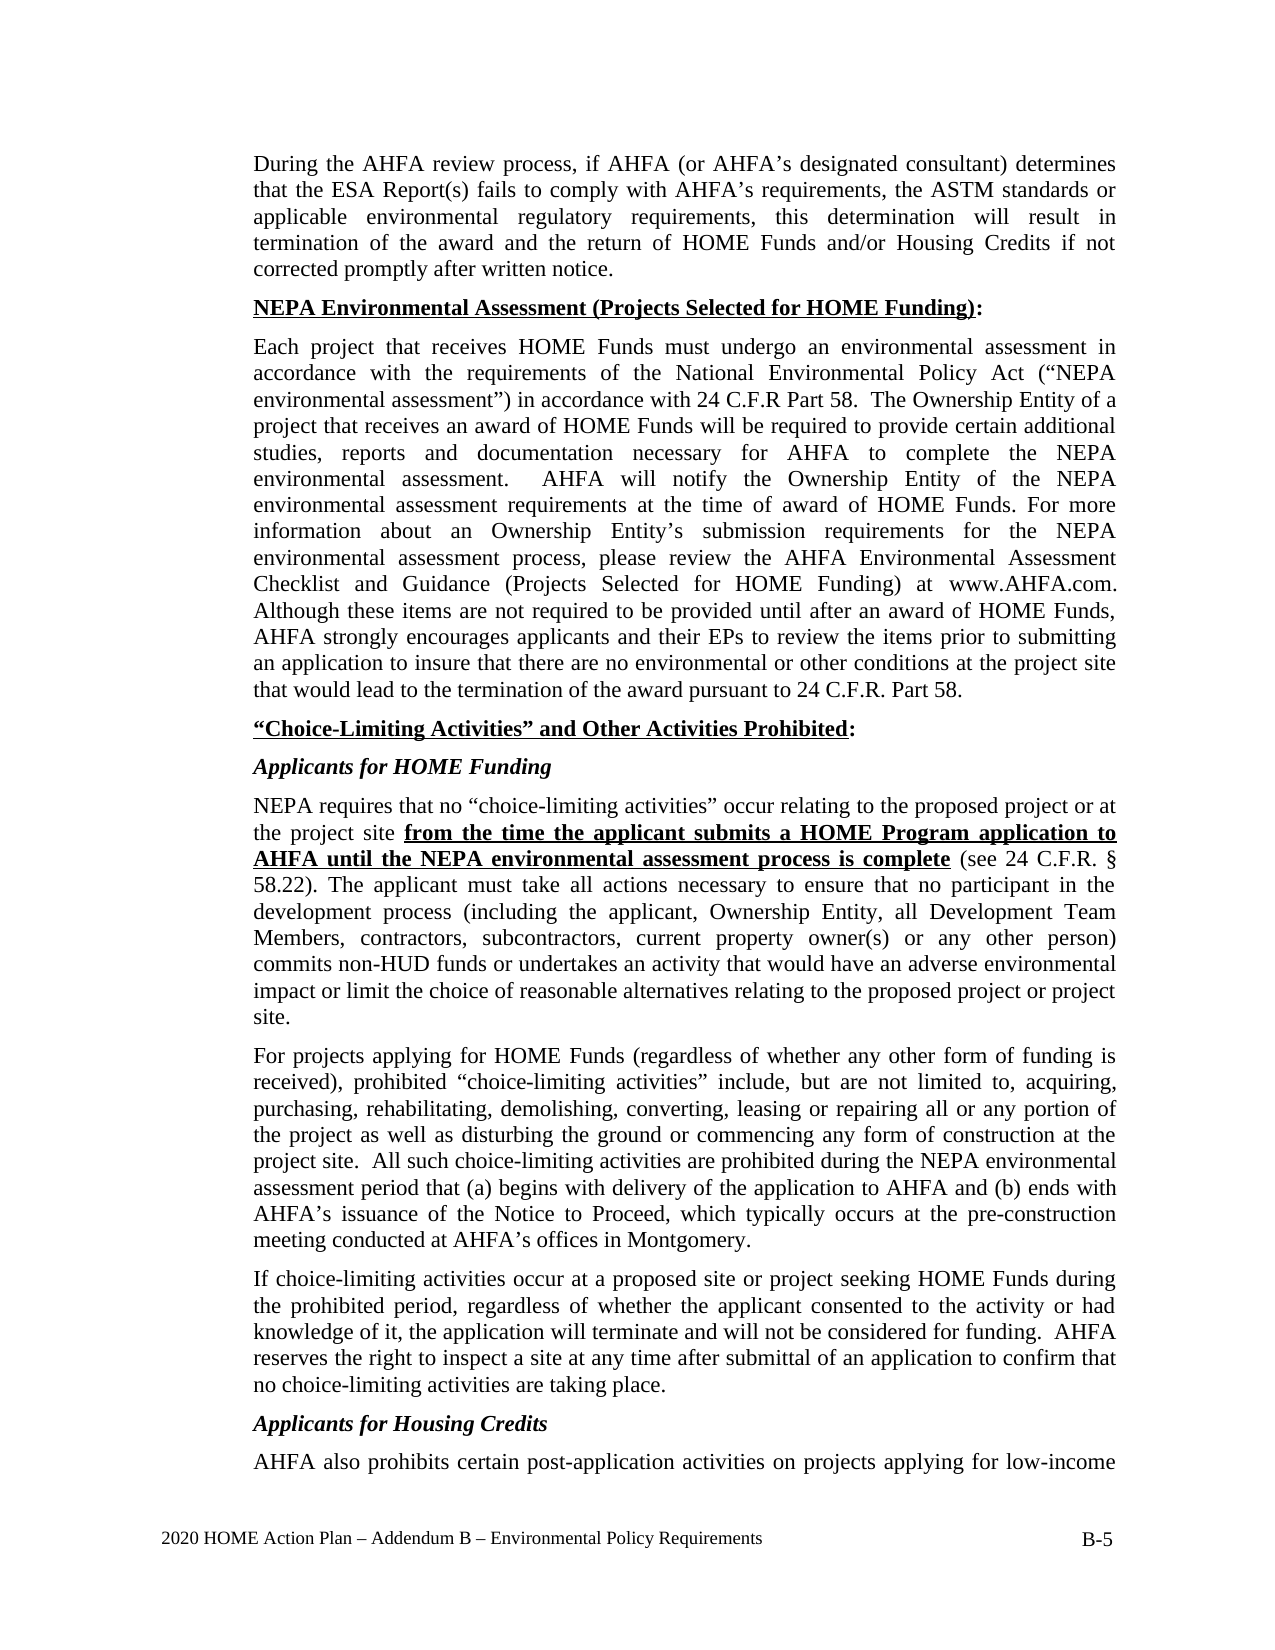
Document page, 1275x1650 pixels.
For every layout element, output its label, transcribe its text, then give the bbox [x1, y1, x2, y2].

text Applicants for HOME Funding [253, 753, 1117, 780]
text For projects applying for HOME Funds (regardless of whether any other form of funding is received), prohibited “choice-limiting activities” include, but are not limited to, acquiring, purchasing, rehabilitating, demolishing, converting, leasing or repairing all or any portion of the project as well as disturbing the ground or commencing any form of construction at the project site. All such choice-limiting activities are prohibited during the NEPA environmental assessment period that (a) begins with delivery of the application to AHFA and (b) ends with AHFA’s issuance of the Notice to Proceed, which typically occurs at the pre-construction meeting conducted at AHFA’s offices in Montgomery. [253, 1042, 1117, 1253]
text NEPA Environmental Assessment (Projects Selected for HOME Funding): [253, 294, 1117, 321]
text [253, 1448, 1117, 1475]
text If choice-limiting activities occur at a proposed site or project seeking HOME Funds during the prohibited period, regardless of whether the applicant consented to the activity or had knowledge of it, the application will terminate and will not be considered for funding. AHFA reserves the right to inspect a site at any time after submittal of an application to confirm that no choice-limiting activities are taking place. [253, 1265, 1117, 1397]
text Applicants for Housing Credits [253, 1409, 1117, 1436]
text “Choice-Limiting Activities” and Other Activities Prohibited: [253, 714, 1117, 741]
text Each project that receives HOME Funds must undergo an environmental assessment in accordance with the requirements of the National Environmental Policy Act (“NEPA environmental assessment”) in accordance with 24 C.F.R Part 58. The Ownership Entity of a project that receives an award of HOME Funds will be required to provide certain additional studies, reports and documentation necessary for AHFA to complete the NEPA environmental assessment. AHFA will notify the Ownership Entity of the NEPA environmental assessment requirements at the time of award of HOME Funds. For more information about an Ownership Entity’s submission requirements for the NEPA environmental assessment process, please review the AHFA Environmental Assessment Checklist and Guidance (Projects Selected for HOME Funding) at www.AHFA.com. Although these items are not required to be provided until after an award of HOME Funds, AHFA strongly encourages applicants and their EPs to review the items prior to submitting an application to insure that there are no environmental or other conditions at the project site that would lead to the termination of the award pursuant to 24 C.F.R. Part 58. [253, 333, 1117, 702]
text During the AHFA review process, if AHFA (or AHFA’s designated consultant) determines that the ESA Report(s) fails to comply with AHFA’s requirements, the ASTM standards or applicable environmental regulatory requirements, this determination will result in termination of the award and the return of HOME Funds and/or Housing Credits if not corrected promptly after written notice. [253, 150, 1117, 282]
text NEPA requires that no “choice-limiting activities” occur relating to the proposed project or at the project site from the time the applicant submits a HOME Program application to AHFA until the NEPA environmental assessment process is complete (see 24 C.F.R. § 58.22). The applicant must take all actions necessary to ensure that no participant in the development process (including the applicant, Ownership Entity, all Development Team Members, contractors, subcontractors, current property owner(s) or any other person) commits non-HUD funds or undertakes an activity that would have an adverse environmental impact or limit the choice of reasonable alternatives relating to the proposed project or project site. [253, 792, 1117, 1029]
